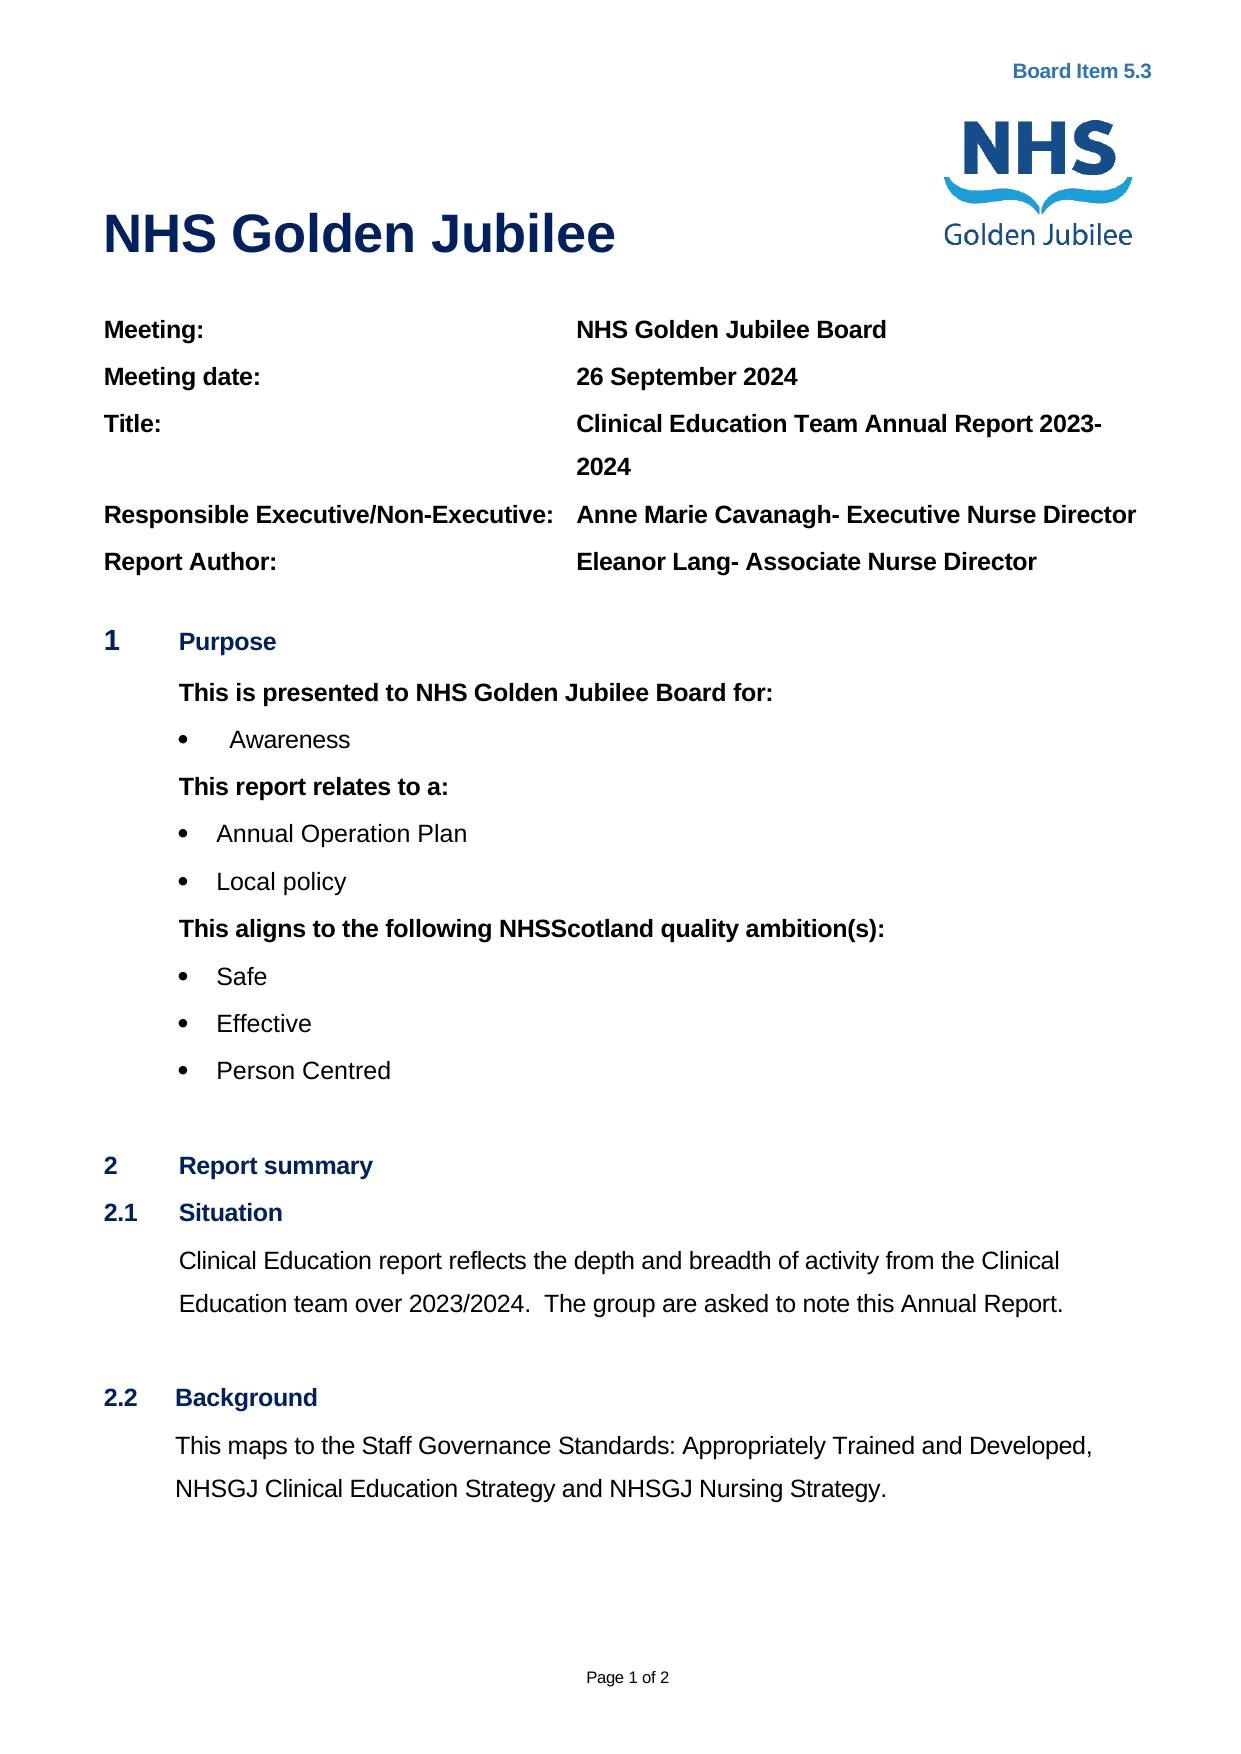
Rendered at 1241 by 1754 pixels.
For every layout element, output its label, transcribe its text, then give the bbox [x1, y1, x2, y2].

subtitle This aligns to the following NHSScotland quality ambition(s): [178, 914, 1152, 943]
subtitle 2 Report summary [103, 1151, 1152, 1180]
subtitle Meeting date: 26 September 2024 [103, 362, 1152, 391]
subtitle NHS Golden Jubilee [103, 121, 1182, 263]
text Clinical Education report reflects the depth and breadth of activity from the Clinical Education team over 2023/2024. The group are asked to note this Annual Report. [178, 1246, 1152, 1317]
subtitle 1 Purpose [103, 623, 1152, 657]
subtitle 2.1 Situation [103, 1198, 1152, 1227]
list Annual Operation Plan [178, 819, 1152, 848]
subtitle Meeting: NHS Golden Jubilee Board [103, 315, 1152, 343]
list Local policy [178, 867, 1152, 896]
subtitle 2.2 Background [103, 1383, 1152, 1412]
list Person Centred [178, 1056, 1152, 1085]
subtitle This report relates to a: [103, 772, 1152, 801]
subtitle Title: Clinical Education Team Annual Report 2023-2024 [103, 409, 1152, 481]
subtitle Responsible Executive/Non-Executive: Anne Marie Cavanagh- Executive Nurse Director [103, 500, 1152, 528]
list Safe [178, 962, 1152, 990]
text This maps to the Staff Governance Standards: Appropriately Trained and Developed, NHSGJ Clinical Education Strategy and NHSGJ Nursing Strategy. [175, 1431, 1152, 1502]
picture [943, 120, 1133, 252]
subtitle This is presented to NHS Golden Jubilee Board for: [178, 677, 1152, 706]
subtitle Awareness [178, 725, 1152, 754]
subtitle Report Author: Eleanor Lang- Associate Nurse Director [103, 547, 1152, 576]
list Effective [178, 1009, 1152, 1038]
